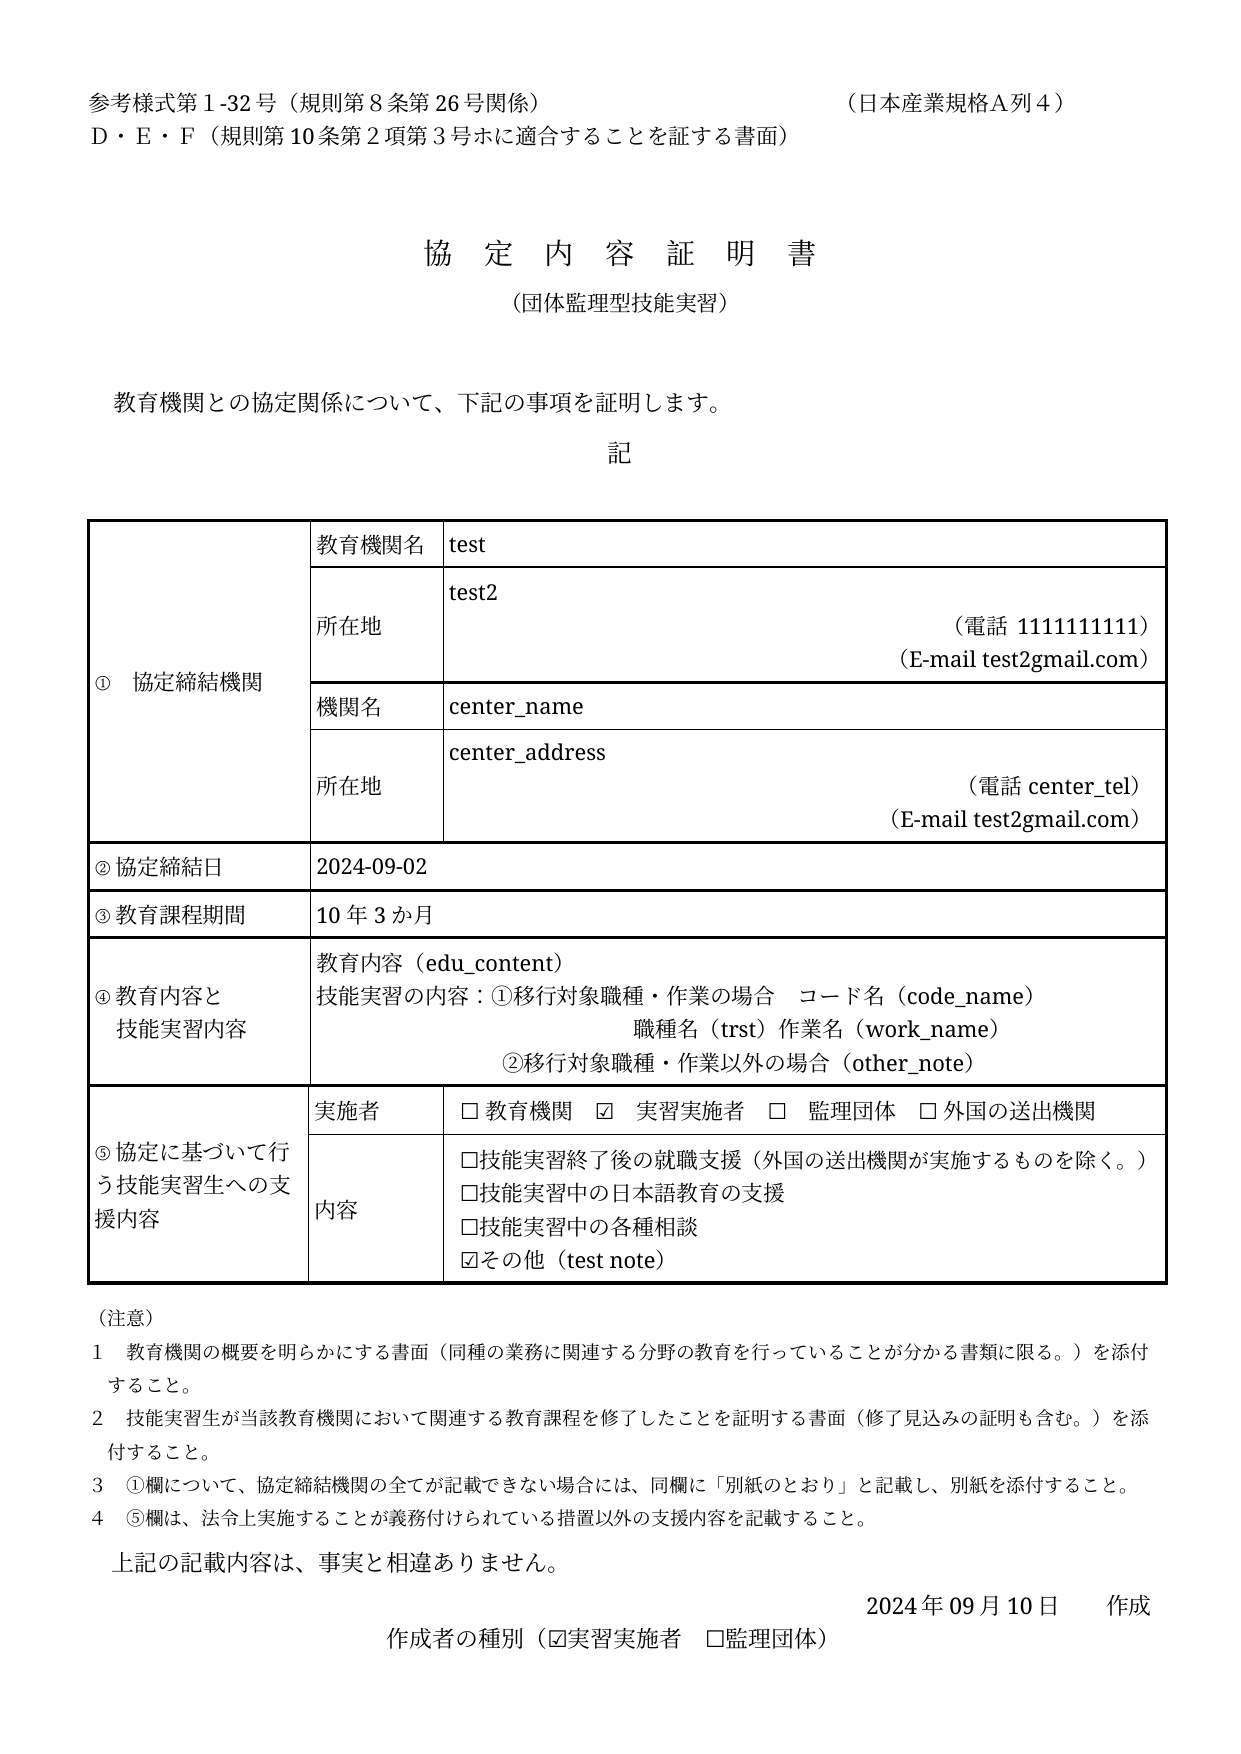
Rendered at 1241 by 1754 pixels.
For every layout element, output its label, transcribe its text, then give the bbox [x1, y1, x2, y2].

text （団体監理型技能実習） [89, 285, 1152, 319]
text 作成者の種別（☑実習実施者 ☐監理団体） [89, 1621, 1152, 1654]
text （注意） [89, 1301, 1152, 1334]
text 上記の記載内容は、事実と相違ありません。 [89, 1544, 1152, 1578]
table_cell ⑤協定に基づいて行う技能実習生への支援内容 [90, 1087, 308, 1281]
text 2024年09月10日 作成 [89, 1588, 1152, 1621]
table_cell test2 1111111111） （E-mail test2gmail.com） [444, 568, 1165, 681]
table_cell ②協定締結日 [90, 844, 310, 888]
table_cell 2024-09-02 [311, 844, 1165, 888]
text ２ 技能実習生が当該教育機関において関連する教育課程を修了したことを証明する書面（修了見込みの証明も含む。）を添付すること。 [89, 1401, 1152, 1468]
text 協定内容証明書 [89, 219, 1152, 285]
table_cell ④教育内容と 技能実習内容 [90, 939, 310, 1084]
text 記 [89, 419, 1152, 485]
table_cell 内容 [309, 1135, 443, 1281]
table_cell 10 年 3 か月 [311, 892, 1165, 936]
text １ 教育機関の概要を明らかにする書面（同種の業務に関連する分野の教育を行っていることが分かる書類に限る。）を添付すること。 [89, 1334, 1152, 1401]
table_cell 実施者 [309, 1087, 443, 1134]
table_header test [444, 522, 1165, 566]
table_cell center_name [444, 684, 1165, 728]
table_cell ☐技能実習終了後の就職支援（外国の送出機関が実施するものを除く。） ☐技能実習中の日本語教育の支援 ☐技能実習中の各種相談 ☑その他（test note） [444, 1135, 1165, 1281]
text ３ ①欄について、協定締結機関の全てが記載できない場合には、同欄に「別紙のとおり」と記載し、別紙を添付すること。 [89, 1468, 1152, 1501]
text 教育機関との協定関係について、下記の事項を証明します。 [89, 385, 1152, 419]
table_cell ③教育課程期間 [90, 892, 310, 936]
table_cell 所在地 [311, 568, 443, 681]
table_cell ☐ 教育機関 ☑ 実習実施者 ☐ 監理団体 ☐ 外国の送出機関 [444, 1087, 1165, 1134]
table_header 協定締結機関 [90, 522, 310, 841]
table_cell 教育内容（edu_content） 技能実習の内容：①移行対象職種・作業の場合 コード名（code_name） 職種名（trst）作業名（work_name） ②移行対象職種・作業以外の場合（other_note） [311, 939, 1165, 1084]
table_cell 機関名 [311, 684, 443, 728]
table_header 教育機関名 [311, 522, 443, 566]
text Ｄ・Ｅ・Ｆ（規則第10条第２項第３号ホに適合することを証する書面） [89, 119, 1152, 152]
text 参考様式第１-32号（規則第８条第26号関係） （日本産業規格Ａ列４） [89, 85, 1152, 119]
text ４ ⑤欄は、法令上実施することが義務付けられている措置以外の支援内容を記載すること。 [89, 1501, 1152, 1534]
table_cell 所在地 [311, 730, 443, 841]
table_cell center_address （電話 center_tel） （E-mail test2gmail.com） [444, 730, 1165, 841]
